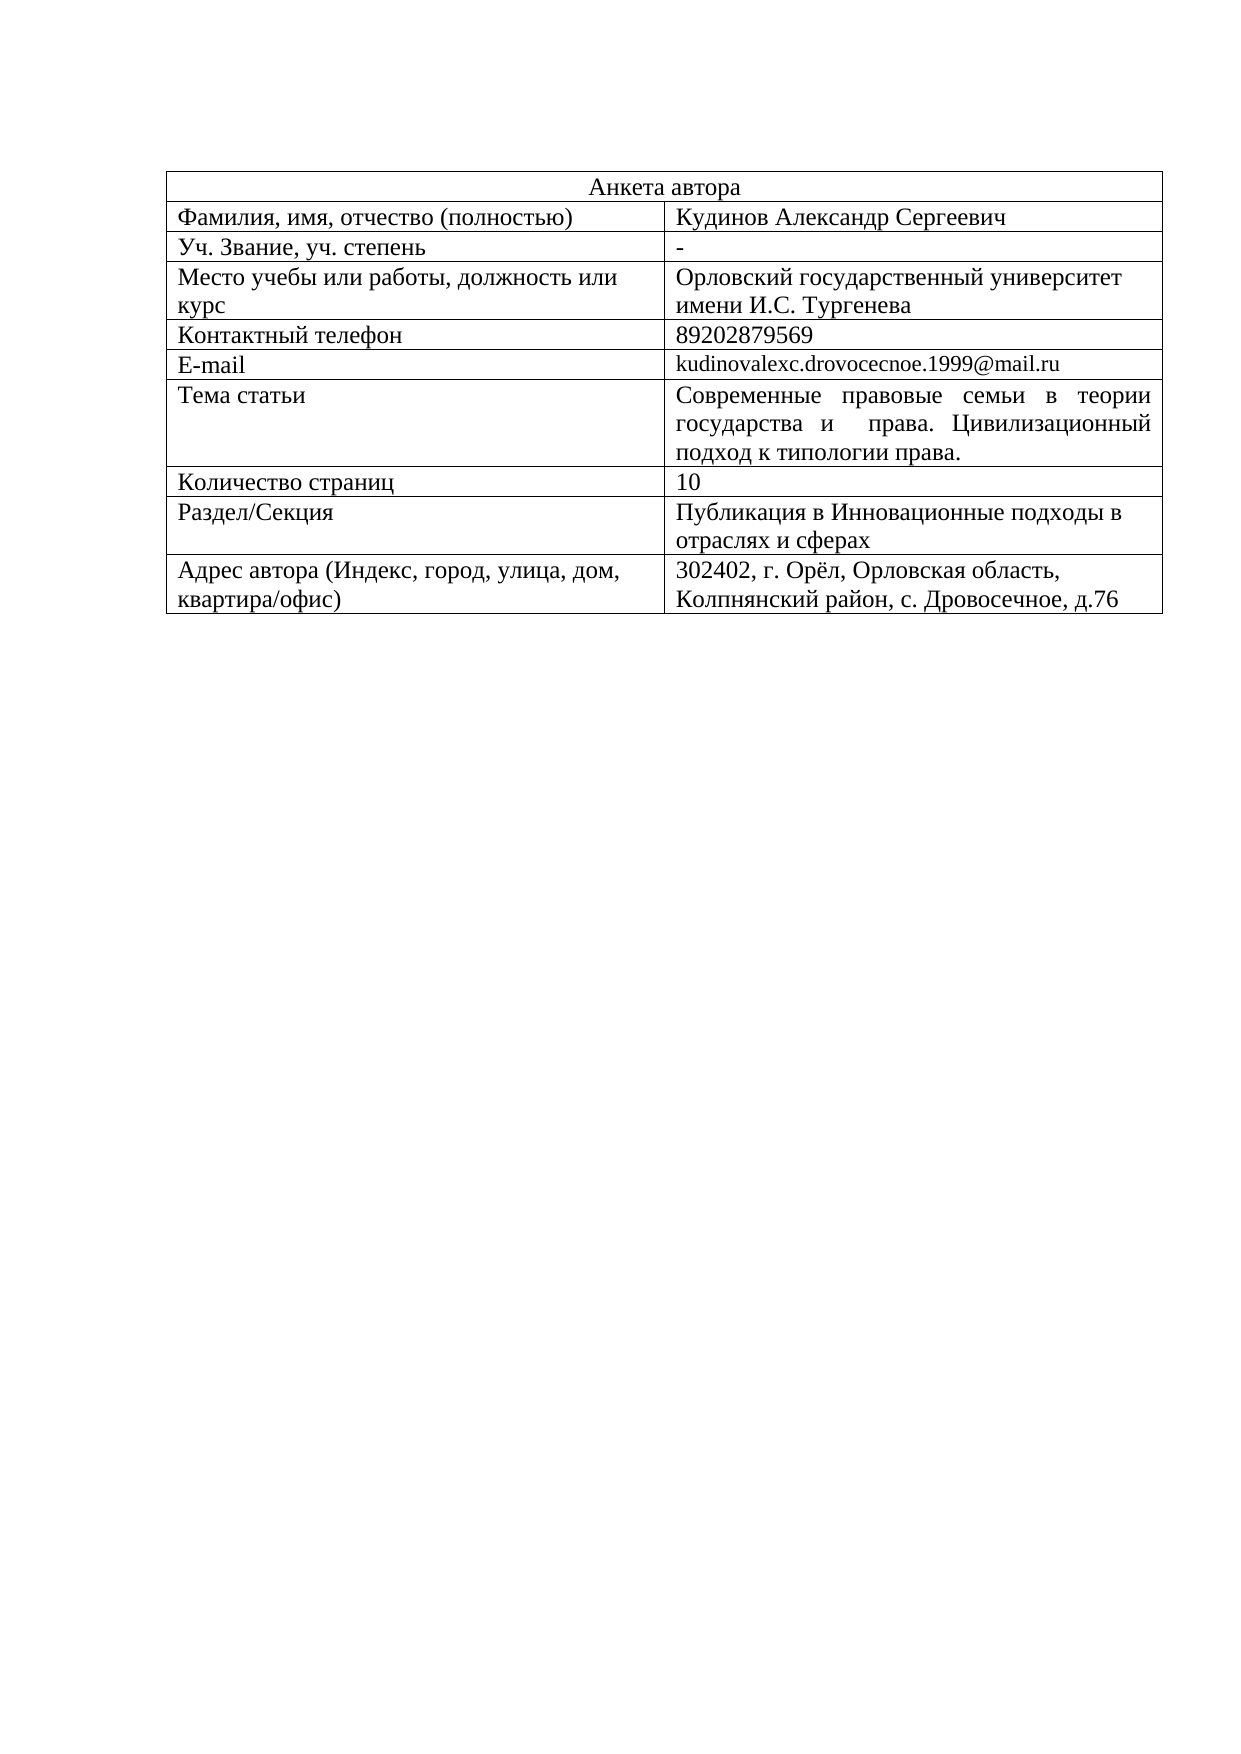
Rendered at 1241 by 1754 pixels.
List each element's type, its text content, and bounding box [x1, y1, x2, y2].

table_cell Контактный телефон [167, 320, 664, 349]
table_cell Место учебы или работы, должность или курс [167, 262, 664, 319]
table_cell Фамилия, имя, отчество (полностью) [167, 202, 664, 231]
table_cell Количество страниц [167, 467, 664, 496]
table_cell kudinovalexc.drovocecnoe.1999@mail.ru [665, 350, 1162, 379]
table_header Анкета автора [167, 172, 1162, 201]
table_cell E-mail [167, 350, 664, 379]
table_cell Раздел/Секция [167, 497, 664, 554]
table_cell - [665, 232, 1162, 261]
table_cell 302402, г. Орёл, Орловская область, Колпнянский район, с. Дровосечное, д.76 [665, 555, 1162, 613]
table_cell Кудинов Александр Сергеевич [665, 202, 1162, 231]
table_cell 89202879569 [665, 320, 1162, 349]
table_cell Адрес автора (Индекс, город, улица, дом, квартира/офис) [167, 555, 664, 613]
table_cell Уч. Звание, уч. степень [167, 232, 664, 261]
table_cell Тема статьи [167, 380, 664, 466]
table_cell 10 [665, 467, 1162, 496]
table_cell Современные правовые семьи в теории государства и права. Цивилизационный подход к типологии права. [665, 380, 1162, 466]
table_cell Орловский государственный университет имени И.С. Тургенева [665, 262, 1162, 319]
table_cell Публикация в Инновационные подходы в отраслях и сферах [871, 497, 1162, 554]
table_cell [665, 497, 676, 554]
